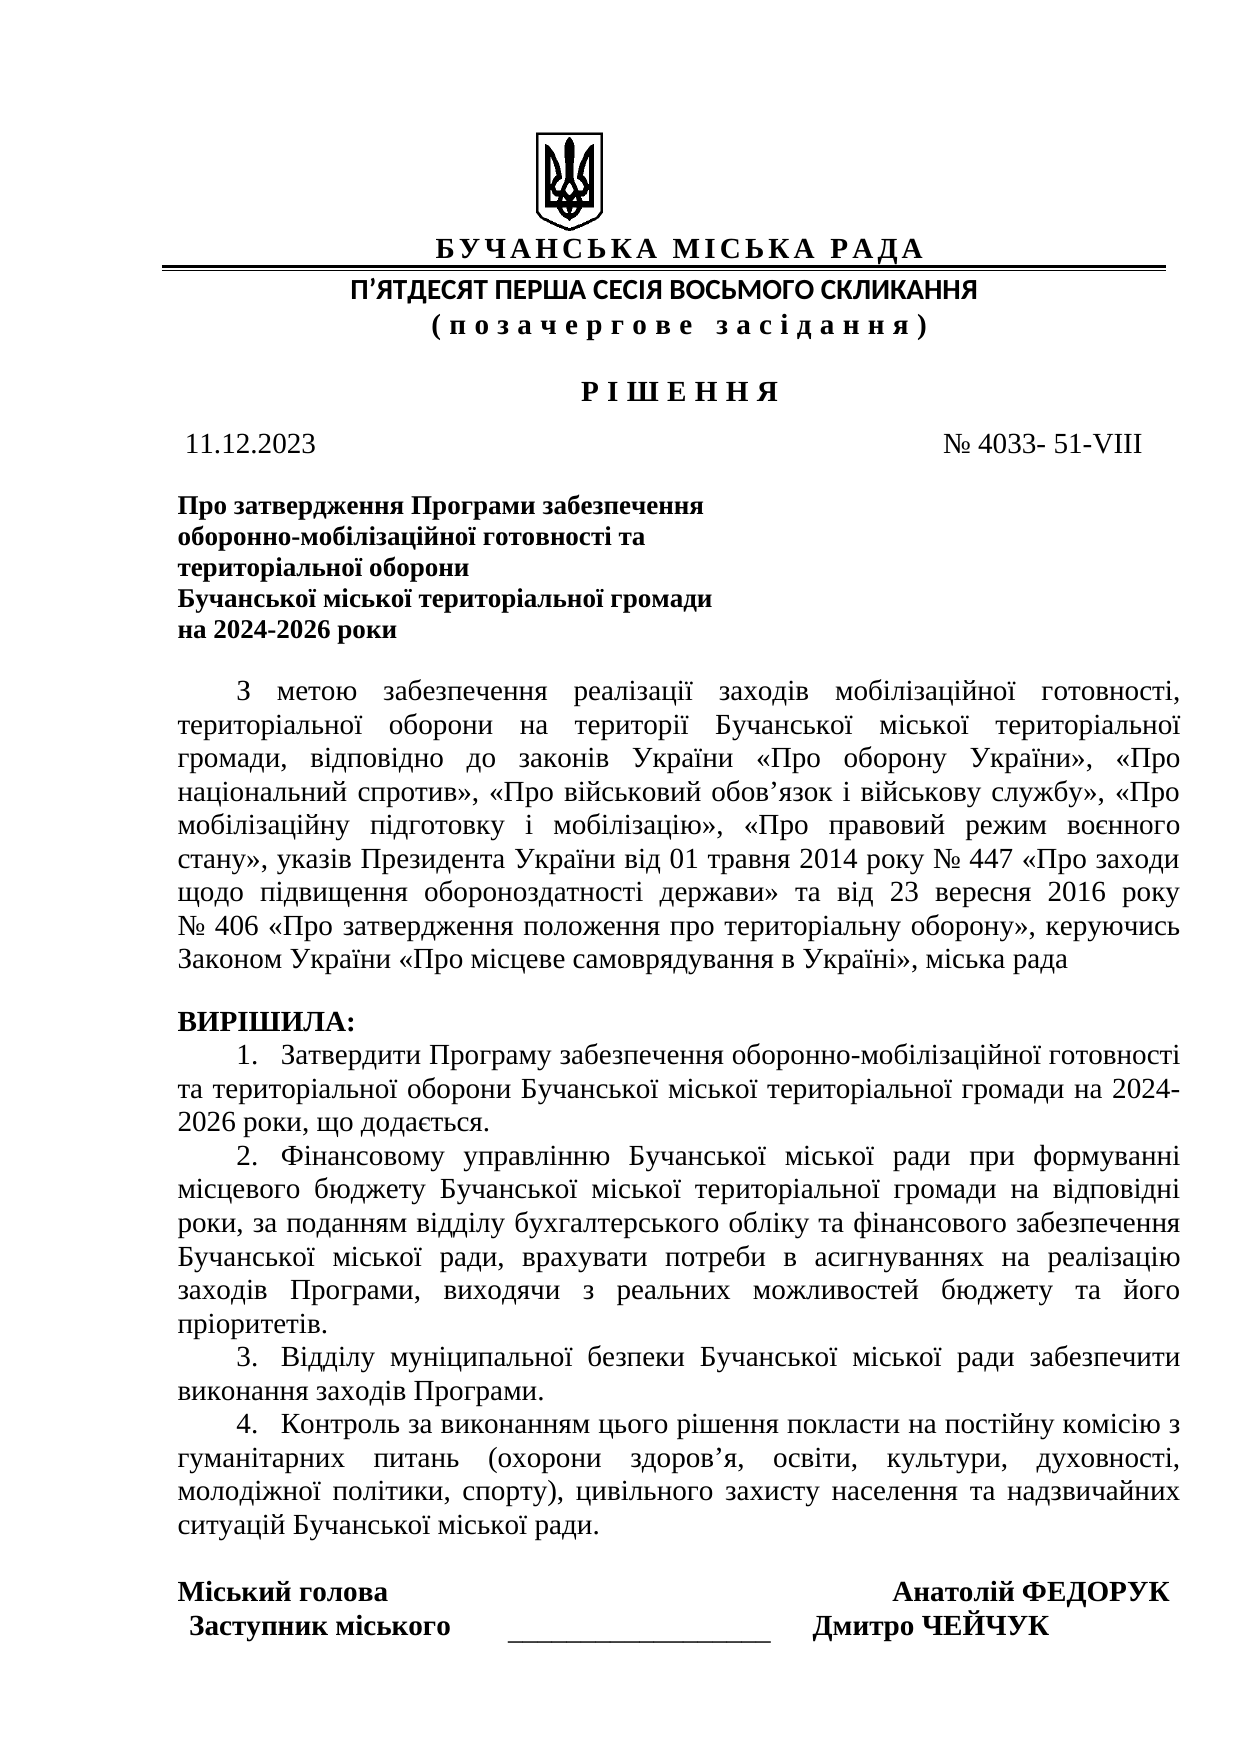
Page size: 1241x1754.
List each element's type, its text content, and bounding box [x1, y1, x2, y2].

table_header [477, 1608, 801, 1651]
text (позачергове засідання) [177, 307, 1181, 340]
list Затвердити Програму забезпечення оборонно-мобілізаційної готовності та територіальної оборони Бучанської міської територіальної громади на 2024-2026 роки, що додається. [177, 1037, 1181, 1138]
text ВИРІШИЛА: [177, 1004, 1181, 1037]
subtitle 11.12.2023 № 4033- 51-VIII [177, 427, 1181, 460]
list Контроль за виконанням цього рішення покласти на постійну комісію з гуманітарних питань (охорони здоров’я, освіти, культури, духовності, молодіжної політики, спорту), цивільного захисту населення та надзвичайних ситуацій Бучанської міської ради. [177, 1406, 1181, 1541]
table_header П’ЯТДЕСЯТ ПЕРША СЕСІЯ ВОСЬМОГО СКЛИКАННЯ [162, 271, 1166, 307]
picture [534, 131, 605, 232]
text Про затвердження Програми забезпечення оборонно-мобілізаційної готовності та територіальної оборони [177, 489, 797, 582]
text БУЧАНСЬКА МІСЬКА РАДА [177, 231, 1181, 265]
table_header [178, 1608, 477, 1651]
list Відділу муніципальної безпеки Бучанської міської ради забезпечити виконання заходів Програми. [177, 1339, 1181, 1406]
list Фінансовому управлінню Бучанської міської ради при формуванні місцевого бюджету Бучанської міської територіальної громади на відповідні роки, за поданням відділу бухгалтерського обліку та фінансового забезпечення Бучанської міської ради, врахувати потреби в асигнуваннях на реалізацію заходів Програми, виходячи з реальних можливостей бюджету та його пріоритетів. [177, 1138, 1181, 1339]
text Міський голова Анатолій ФЕДОРУК [177, 1574, 1181, 1608]
table_header Дмитро ЧЕЙЧУК [801, 1608, 1181, 1651]
text РІШЕННЯ [177, 374, 1181, 407]
text Бучанської міської територіальної громади [177, 582, 797, 613]
text на 2024-2026 роки [177, 613, 797, 644]
text З метою забезпечення реалізації заходів мобілізаційної готовності, територіальної оборони на території Бучанської міської територіальної громади, відповідно до законів України «Про оборону України», «Про національний спротив», «Про військовий обов’язок і військову службу», «Про мобілізаційну підготовку і мобілізацію», «Про правовий режим воєнного стану», указів Президента України від 01 травня 2014 року № 447 «Про заходи щодо підвищення обороноздатності держави» та від 23 вересня 2016 року № 406 «Про затвердження положення про територіальну оборону», керуючись Законом України «Про місцеве самоврядування в Україні», міська рада [177, 673, 1181, 975]
